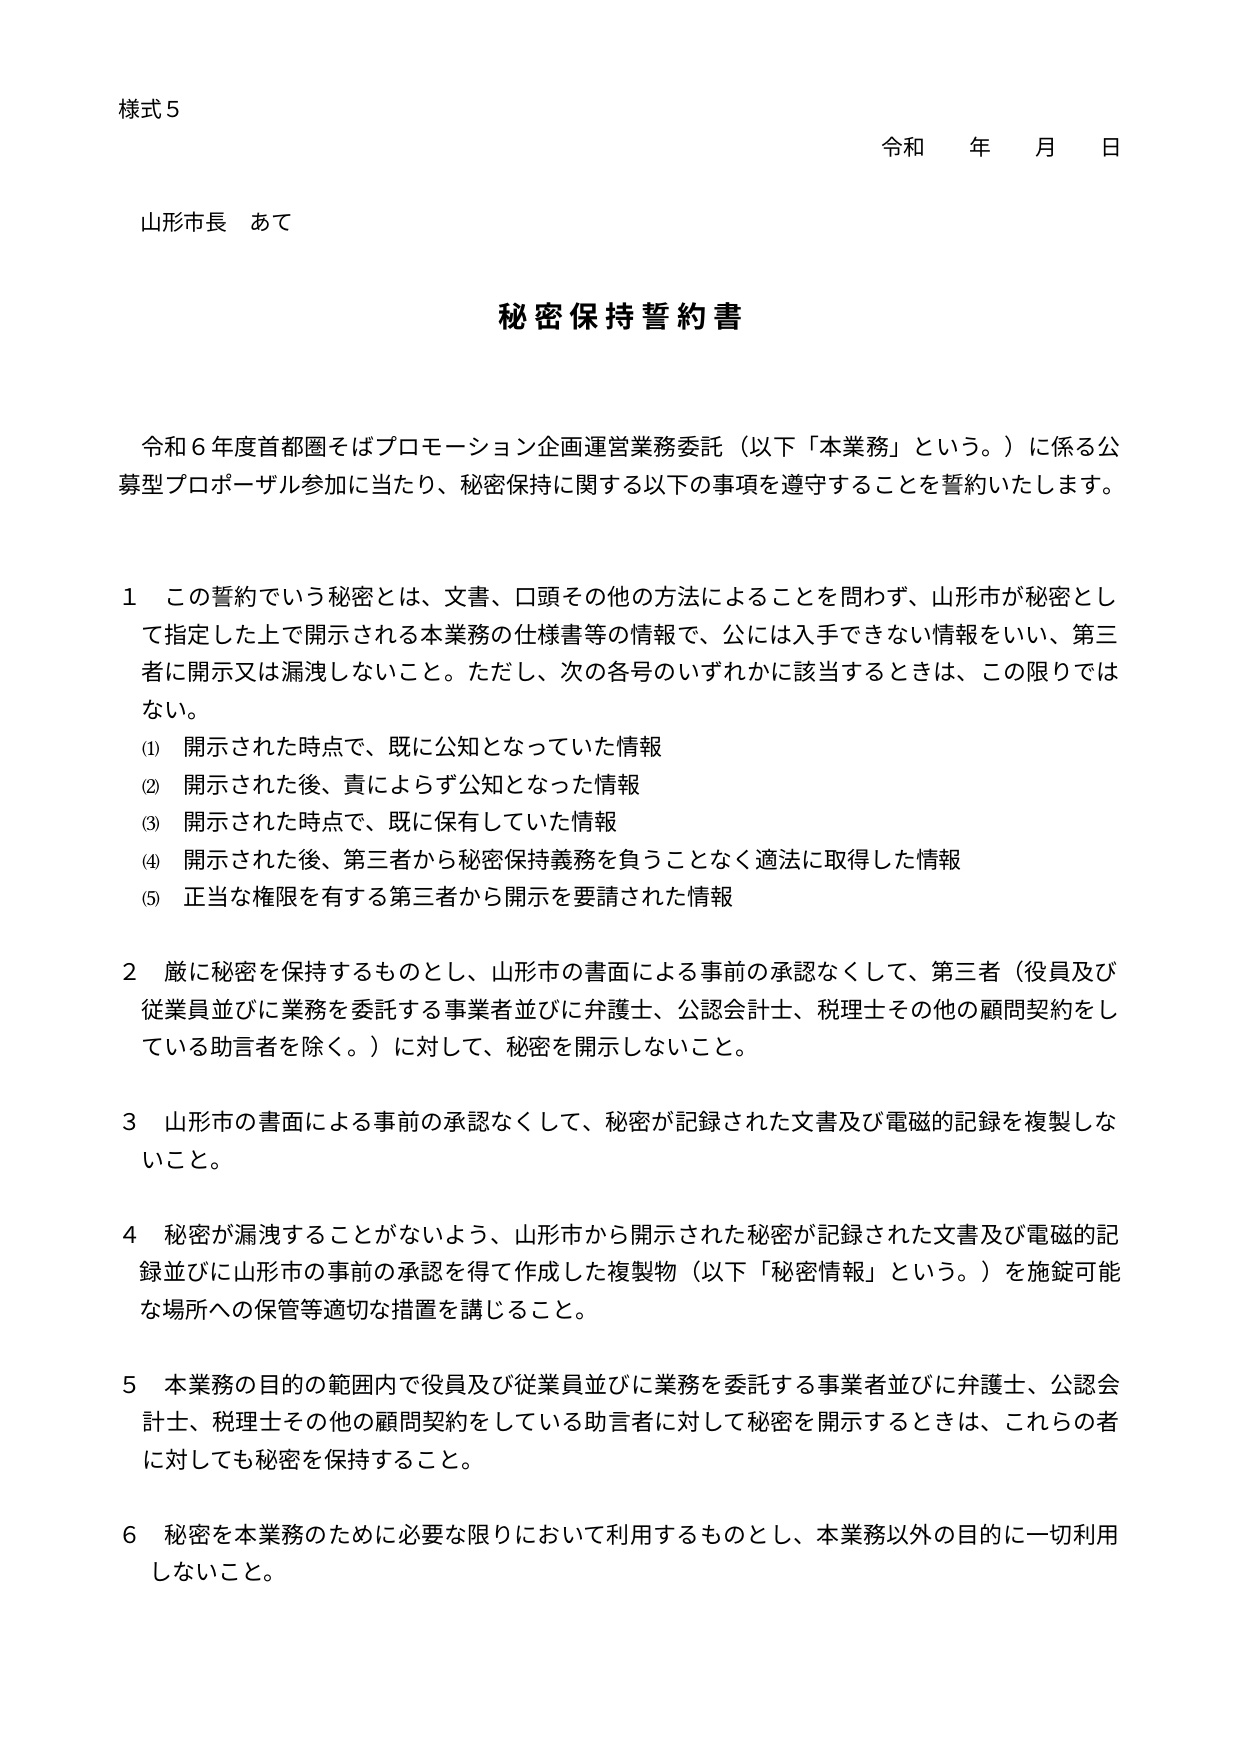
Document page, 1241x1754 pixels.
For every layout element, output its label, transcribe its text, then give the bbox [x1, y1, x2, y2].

text ５ 本業務の目的の範囲内で役員及び従業員並びに業務を委託する事業者並びに弁護士、公認会計士、税理士その他の顧問契約をしている助言者に対して秘密を開示するときは、これらの者に対しても秘密を保持すること。 [118, 1364, 1122, 1477]
text 山形市長 あて [140, 202, 1122, 239]
text ⑷ 開示された後、第三者から秘密保持義務を負うことなく適法に取得した情報 [118, 839, 1122, 877]
text 秘 密 保 持 誓 約 書 [118, 277, 1122, 352]
text ４ 秘密が漏洩することがないよう、山形市から開示された秘密が記録された文書及び電磁的記録並びに山形市の事前の承認を得て作成した複製物（以下「秘密情報」という。）を施錠可能な場所への保管等適切な措置を講じること。 [118, 1214, 1122, 1327]
text 令和 年 月 日 [140, 127, 1122, 164]
text 令和６年度首都圏そばプロモーション企画運営業務委託（以下「本業務」という。）に係る公募型プロポーザル参加に当たり、秘密保持に関する以下の事項を遵守することを誓約いたします。 [118, 427, 1122, 502]
text ⑶ 開示された時点で、既に保有していた情報 [118, 802, 1122, 839]
text １ この誓約でいう秘密とは、文書、口頭その他の方法によることを問わず、山形市が秘密として指定した上で開示される本業務の仕様書等の情報で、公には入手できない情報をいい、第三者に開示又は漏洩しないこと。ただし、次の各号のいずれかに該当するときは、この限りではない。 [118, 577, 1122, 727]
text ３ 山形市の書面による事前の承認なくして、秘密が記録された文書及び電磁的記録を複製しないこと。 [118, 1102, 1122, 1177]
text ⑸ 正当な権限を有する第三者から開示を要請された情報 [118, 877, 1122, 914]
text ２ 厳に秘密を保持するものとし、山形市の書面による事前の承認なくして、第三者（役員及び従業員並びに業務を委託する事業者並びに弁護士、公認会計士、税理士その他の顧問契約をしている助言者を除く。）に対して、秘密を開示しないこと。 [118, 952, 1122, 1064]
text ⑵ 開示された後、責によらず公知となった情報 [118, 764, 1122, 802]
text ⑴ 開示された時点で、既に公知となっていた情報 [118, 727, 1122, 764]
text 様式５ [118, 89, 1122, 127]
text ６ 秘密を本業務のために必要な限りにおいて利用するものとし、本業務以外の目的に一切利用しないこと。 [118, 1514, 1122, 1589]
